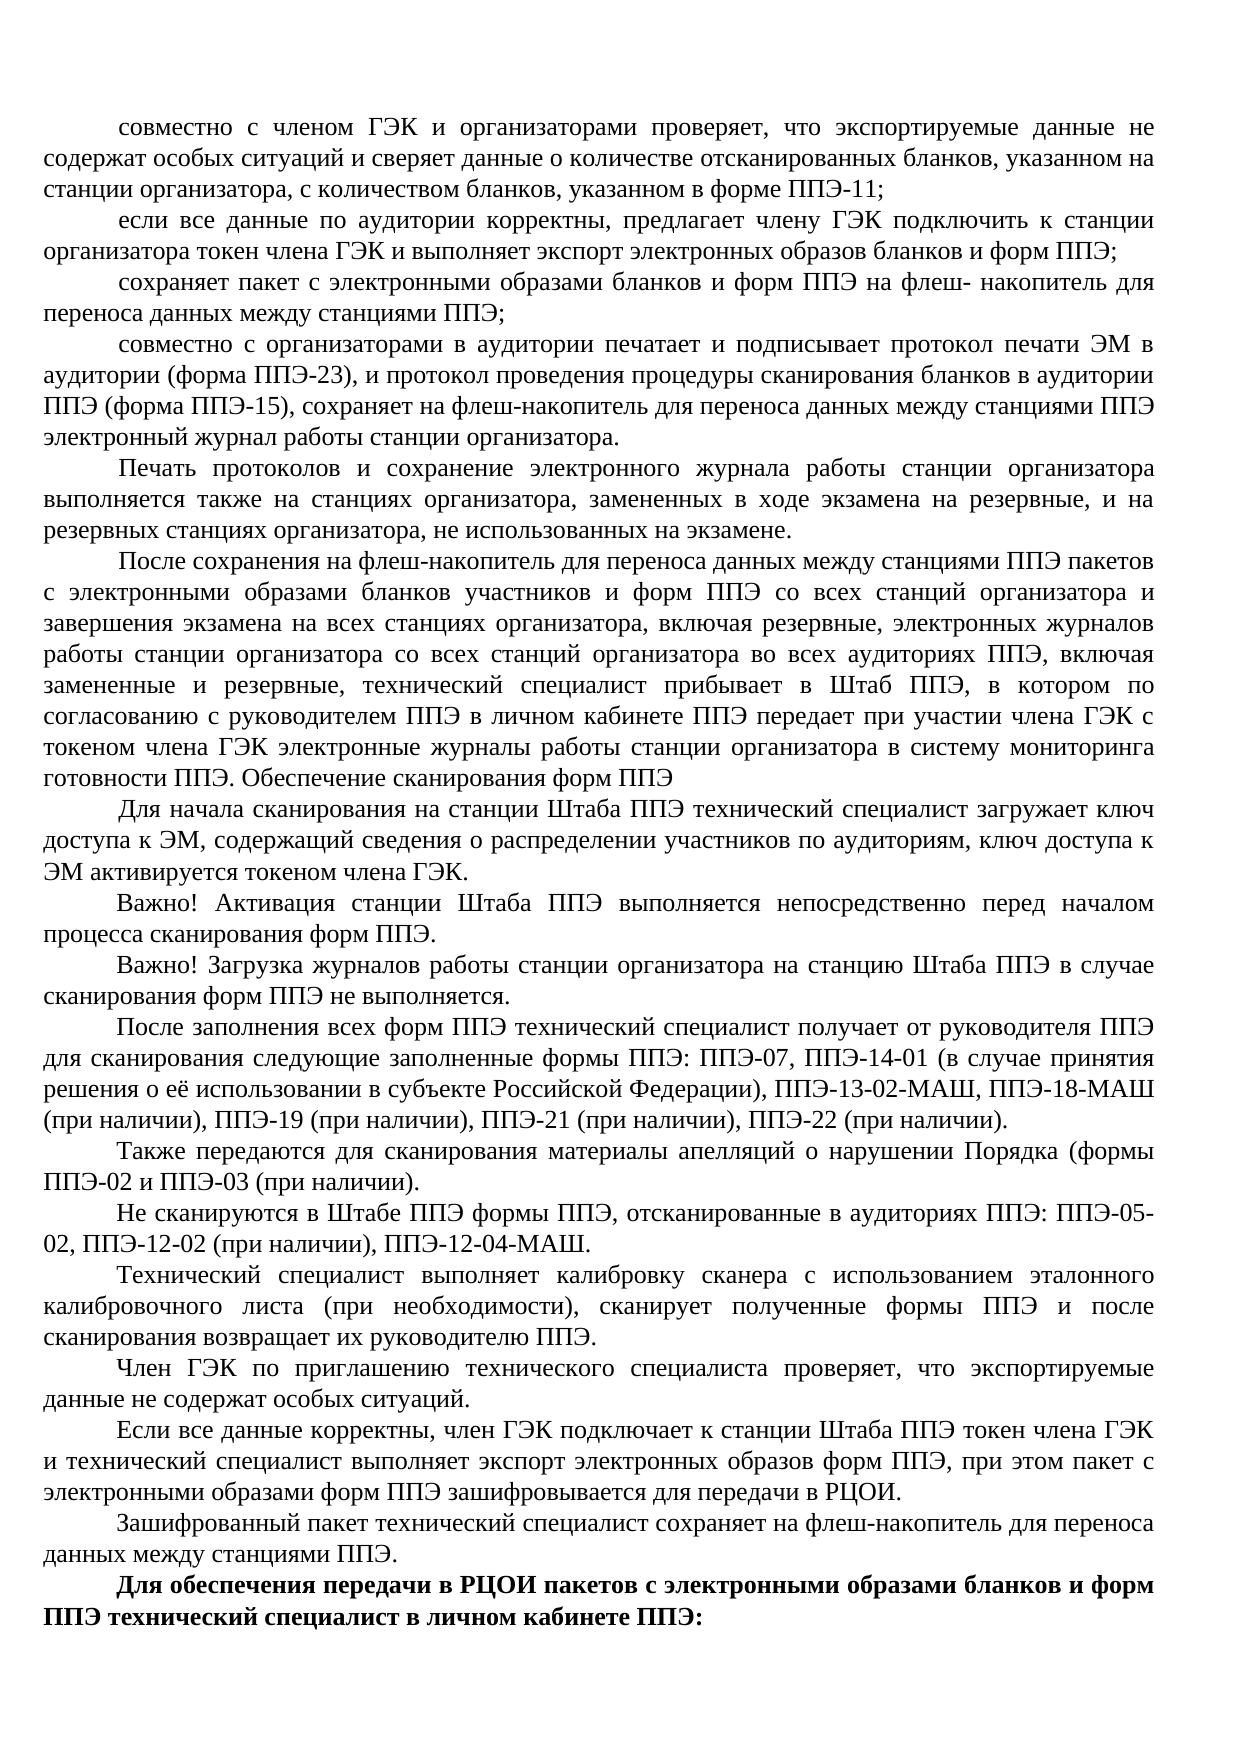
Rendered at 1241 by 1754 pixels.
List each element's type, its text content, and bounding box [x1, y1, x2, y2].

text если все данные по аудитории корректны, предлагает члену ГЭК подключить к станции организатора токен члена ГЭК и выполняет экспорт электронных образов бланков и форм ППЭ; [43, 203, 1156, 265]
text Также передаются для сканирования материалы апелляций о нарушении Порядка (формы ППЭ-02 и ППЭ-03 (при наличии). [43, 1134, 1156, 1197]
text Для обеспечения передачи в РЦОИ пакетов с электронными образами бланков и форм ППЭ технический специалист в личном кабинете ППЭ: [43, 1569, 1156, 1631]
text Зашифрованный пакет технический специалист сохраняет на флеш-накопитель для переноса данных между станциями ППЭ. [43, 1507, 1156, 1569]
text Не сканируются в Штабе ППЭ формы ППЭ, отсканированные в аудиториях ППЭ: ППЭ-05-02, ППЭ-12-02 (при наличии), ППЭ-12-04-МАШ. [43, 1197, 1156, 1259]
text Важно! Активация станции Штаба ППЭ выполняется непосредственно перед началом процесса сканирования форм ППЭ. [43, 886, 1156, 948]
text совместно с членом ГЭК и организаторами проверяет, что экспортируемые данные не содержат особых ситуаций и сверяет данные о количестве отсканированных бланков, указанном на станции организатора, с количеством бланков, указанном в форме ППЭ-11; [43, 110, 1156, 203]
text совместно с организаторами в аудитории печатает и подписывает протокол печати ЭМ в аудитории (форма ППЭ-23), и протокол проведения процедуры сканирования бланков в аудитории ППЭ (форма ППЭ-15), сохраняет на флеш-накопитель для переноса данных между станциями ППЭ электронный журнал работы станции организатора. [43, 327, 1156, 452]
text Печать протоколов и сохранение электронного журнала работы станции организатора выполняется также на станциях организатора, замененных в ходе экзамена на резервные, и на резервных станциях организатора, не использованных на экзамене. [43, 452, 1156, 545]
text После заполнения всех форм ППЭ технический специалист получает от руководителя ППЭ для сканирования следующие заполненные формы ППЭ: ППЭ-07, ППЭ-14-01 (в случае принятия решения о её использовании в субъекте Российской Федерации), ППЭ-13-02-МАШ, ППЭ-18-МАШ (при наличии), ППЭ-19 (при наличии), ППЭ-21 (при наличии), ППЭ-22 (при наличии). [43, 1010, 1156, 1134]
text Важно! Загрузка журналов работы станции организатора на станцию Штаба ППЭ в случае сканирования форм ППЭ не выполняется. [43, 948, 1156, 1010]
text Для начала сканирования на станции Штаба ППЭ технический специалист загружает ключ доступа к ЭМ, содержащий сведения о распределении участников по аудиториям, ключ доступа к ЭМ активируется токеном члена ГЭК. [43, 793, 1156, 886]
text Если все данные корректны, член ГЭК подключает к станции Штаба ППЭ токен члена ГЭК и технический специалист выполняет экспорт электронных образов форм ППЭ, при этом пакет с электронными образами форм ППЭ зашифровывается для передачи в РЦОИ. [43, 1414, 1156, 1507]
text Член ГЭК по приглашению технического специалиста проверяет, что экспортируемые данные не содержат особых ситуаций. [43, 1352, 1156, 1414]
text Технический специалист выполняет калибровку сканера с использованием эталонного калибровочного листа (при необходимости), сканирует полученные формы ППЭ и после сканирования возвращает их руководителю ППЭ. [43, 1259, 1156, 1352]
text сохраняет пакет с электронными образами бланков и форм ППЭ на флеш- накопитель для переноса данных между станциями ППЭ; [43, 265, 1156, 327]
text После сохранения на флеш-накопитель для переноса данных между станциями ППЭ пакетов с электронными образами бланков участников и форм ППЭ со всех станций организатора и завершения экзамена на всех станциях организатора, включая резервные, электронных журналов работы станции организатора со всех станций организатора во всех аудиториях ППЭ, включая замененные и резервные, технический специалист прибывает в Штаб ППЭ, в котором по согласованию с руководителем ППЭ в личном кабинете ППЭ передает при участии члена ГЭК с токеном члена ГЭК электронные журналы работы станции организатора в систему мониторинга готовности ППЭ. Обеспечение сканирования форм ППЭ [43, 545, 1156, 793]
